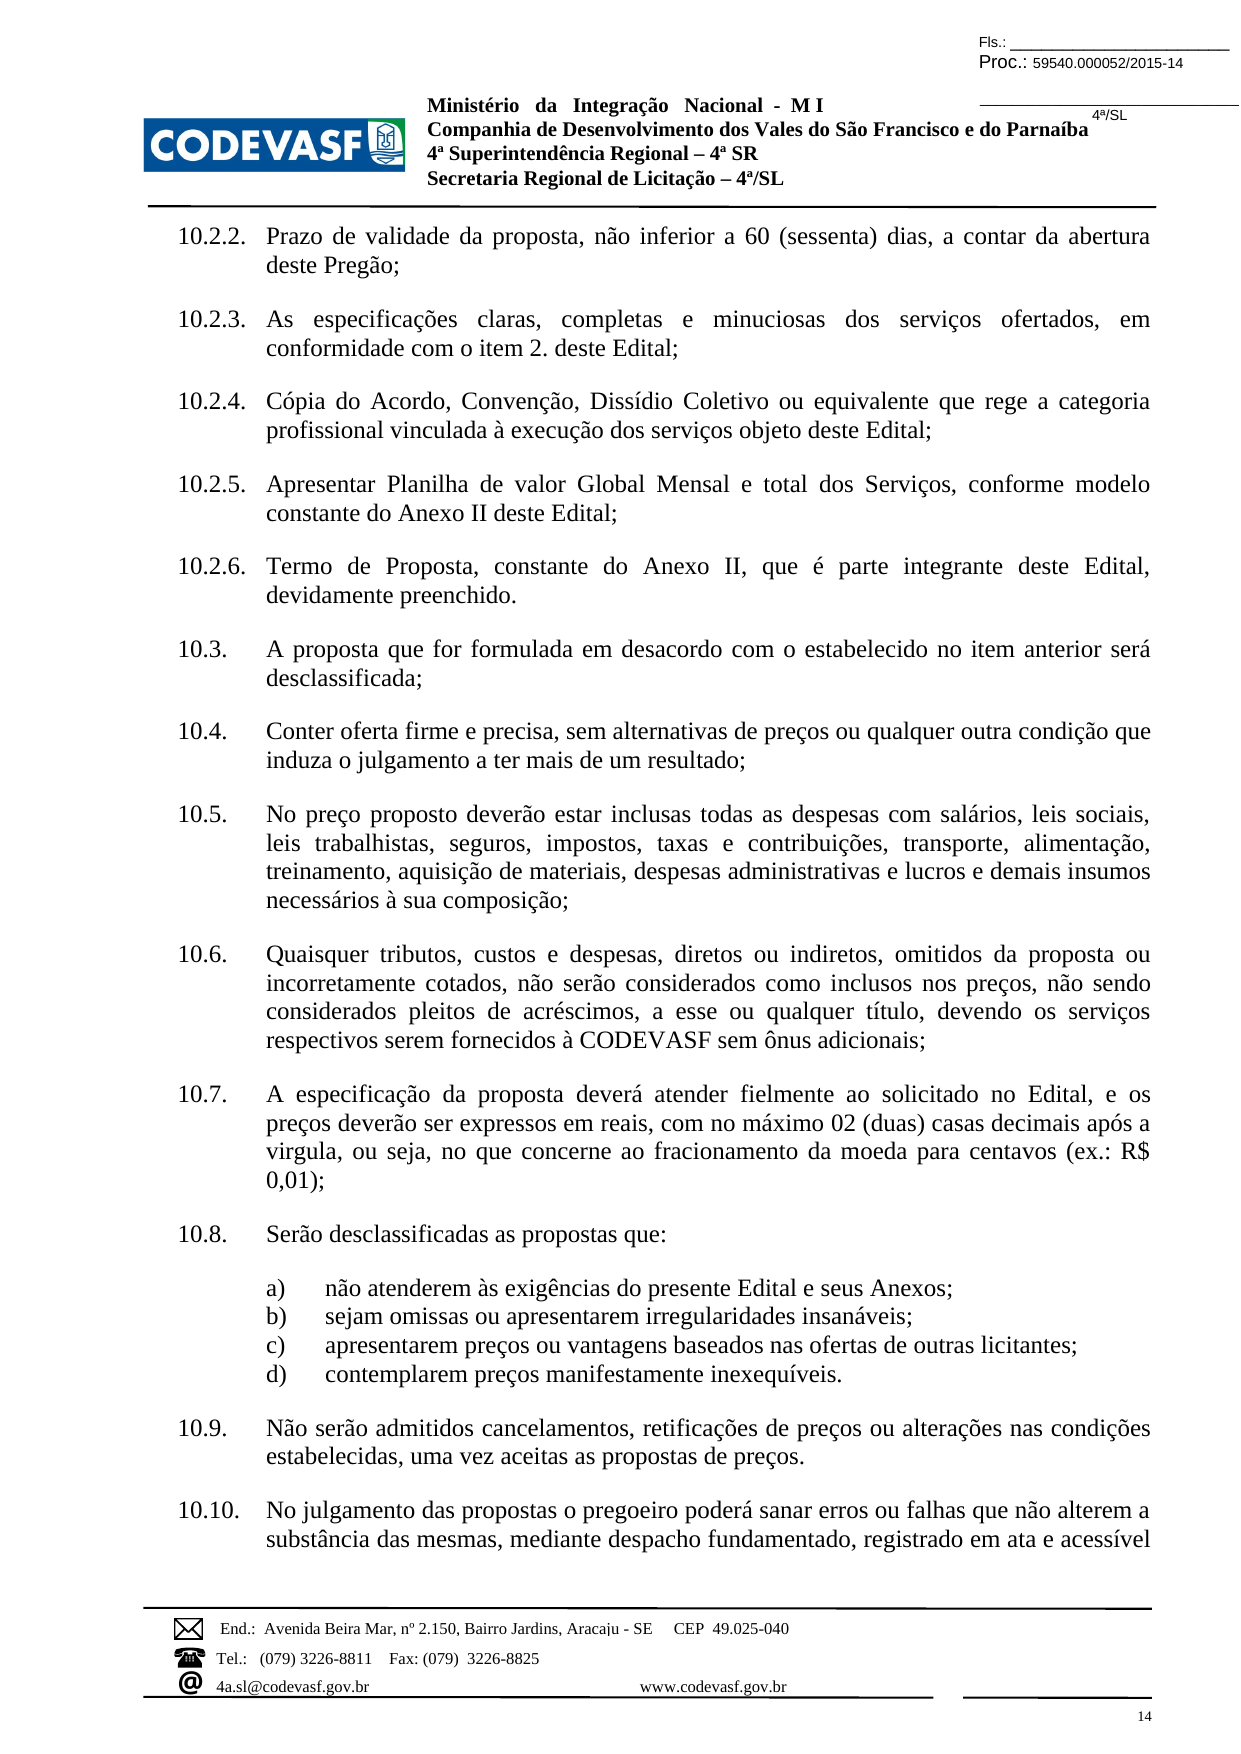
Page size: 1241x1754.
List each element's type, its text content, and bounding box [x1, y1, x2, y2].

text c) apresentarem preços ou vantagens baseados nas ofertas de outras licitantes; [266, 1330, 1152, 1359]
text a) não atenderem às exigências do presente Edital e seus Anexos; [266, 1273, 1152, 1301]
text 10.8. Serão desclassificadas as propostas que: [177, 1219, 1152, 1248]
text 10.2.5. Apresentar Planilha de valor Global Mensal e total dos Serviços, conforme modelo constante do Anexo II deste Edital; [177, 469, 1152, 526]
text 10.7. A especificação da proposta deverá atender fielmente ao solicitado no Edital, e os preços deverão ser expressos em reais, com no máximo 02 (duas) casas decimais após a virgula, ou seja, no que concerne ao fracionamento da moeda para centavos (ex.: R$ 0,01); [177, 1079, 1152, 1194]
text 10.2.3. As especificações claras, completas e minuciosas dos serviços ofertados, em conformidade com o item 2. deste Edital; [177, 304, 1152, 361]
text 10.5. No preço proposto deverão estar inclusas todas as despesas com salários, leis sociais, leis trabalhistas, seguros, impostos, taxas e contribuições, transporte, alimentação, treinamento, aquisição de materiais, despesas administrativas e lucros e demais insumos necessários à sua composição; [177, 799, 1152, 914]
text 10.4. Conter oferta firme e precisa, sem alternativas de preços ou qualquer outra condição que induza o julgamento a ter mais de um resultado; [177, 716, 1152, 774]
text 10.3. A proposta que for formulada em desacordo com o estabelecido no item anterior será desclassificada; [177, 634, 1152, 691]
text 10.2.4. Cópia do Acordo, Convenção, Dissídio Coletivo ou equivalente que rege a categoria profissional vinculada à execução dos serviços objeto deste Edital; [177, 386, 1152, 444]
text 10.9. Não serão admitidos cancelamentos, retificações de preços ou alterações nas condições estabelecidas, uma vez aceitas as propostas de preços. [177, 1413, 1152, 1470]
text b) sejam omissas ou apresentarem irregularidades insanáveis; [266, 1301, 1152, 1330]
text 10.6. Quaisquer tributos, custos e despesas, diretos ou indiretos, omitidos da proposta ou incorretamente cotados, não serão considerados como inclusos nos preços, não sendo considerados pleitos de acréscimos, a esse ou qualquer título, devendo os serviços respectivos serem fornecidos à CODEVASF sem ônus adicionais; [177, 939, 1152, 1054]
text 10.2.6. Termo de Proposta, constante do Anexo II, que é parte integrante deste Edital, devidamente preenchido. [177, 551, 1152, 609]
picture [143, 118, 406, 172]
text d) contemplarem preços manifestamente inexequíveis. [266, 1359, 1152, 1388]
text 10.2.2. Prazo de validade da proposta, não inferior a 60 (sessenta) dias, a contar da abertura deste Pregão; [177, 221, 1152, 279]
